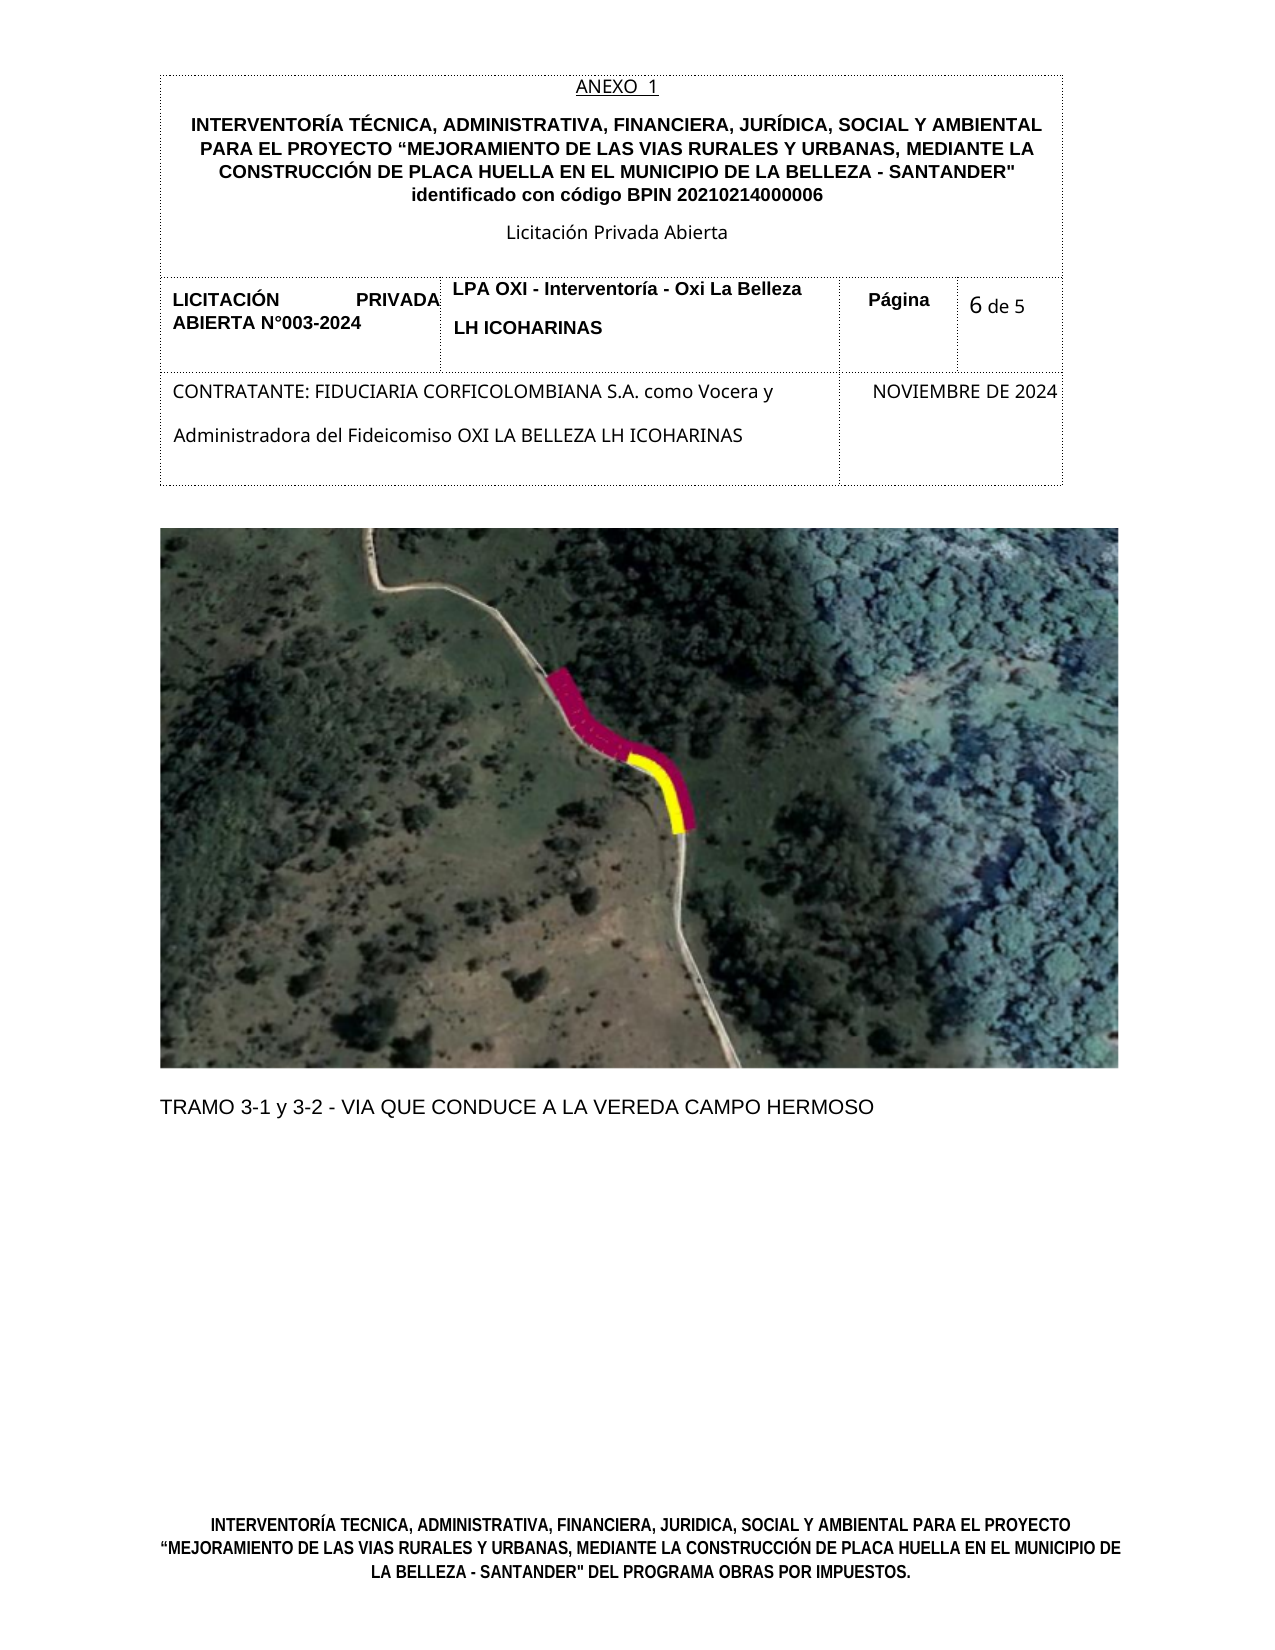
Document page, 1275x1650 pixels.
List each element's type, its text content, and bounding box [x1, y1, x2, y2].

picture [159, 528, 1123, 1076]
text TRAMO 3-1 y 3-2 - VIA QUE CONDUCE A LA VEREDA CAMPO HERMOSO [159, 1094, 1122, 1118]
